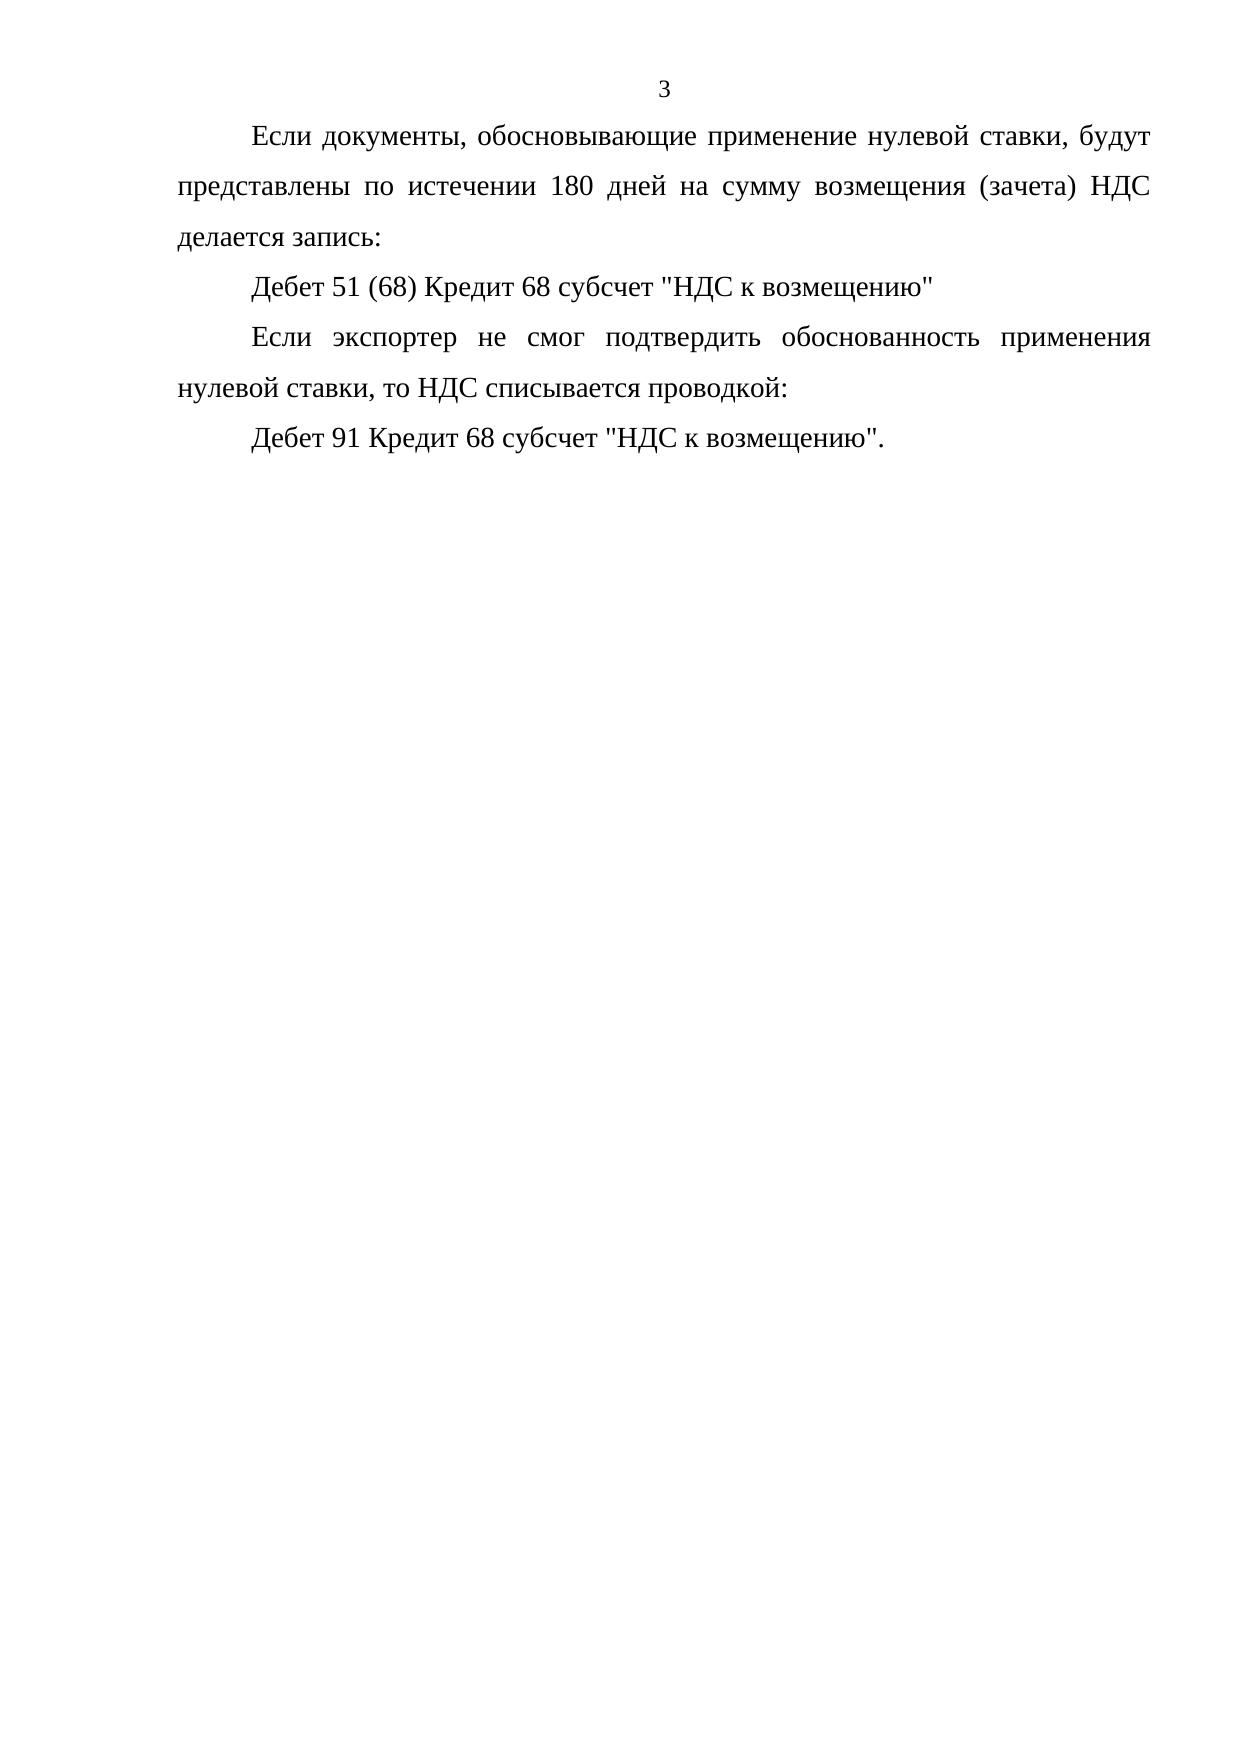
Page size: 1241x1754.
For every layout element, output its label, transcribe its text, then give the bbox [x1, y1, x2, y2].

text Дебет 91 Кредит 68 субсчет "НДС к возмещению". [177, 420, 1152, 453]
text Если экспортер не смог подтвердить обоснованность применения нулевой ставки, то НДС списывается проводкой: [177, 319, 1152, 403]
text Дебет 51 (68) Кредит 68 субсчет "НДС к возмещению" [177, 269, 1152, 303]
text Если документы, обосновывающие применение нулевой ставки, будут представлены по истечении 180 дней на сумму возмещения (зачета) НДС делается запись: [177, 118, 1152, 252]
